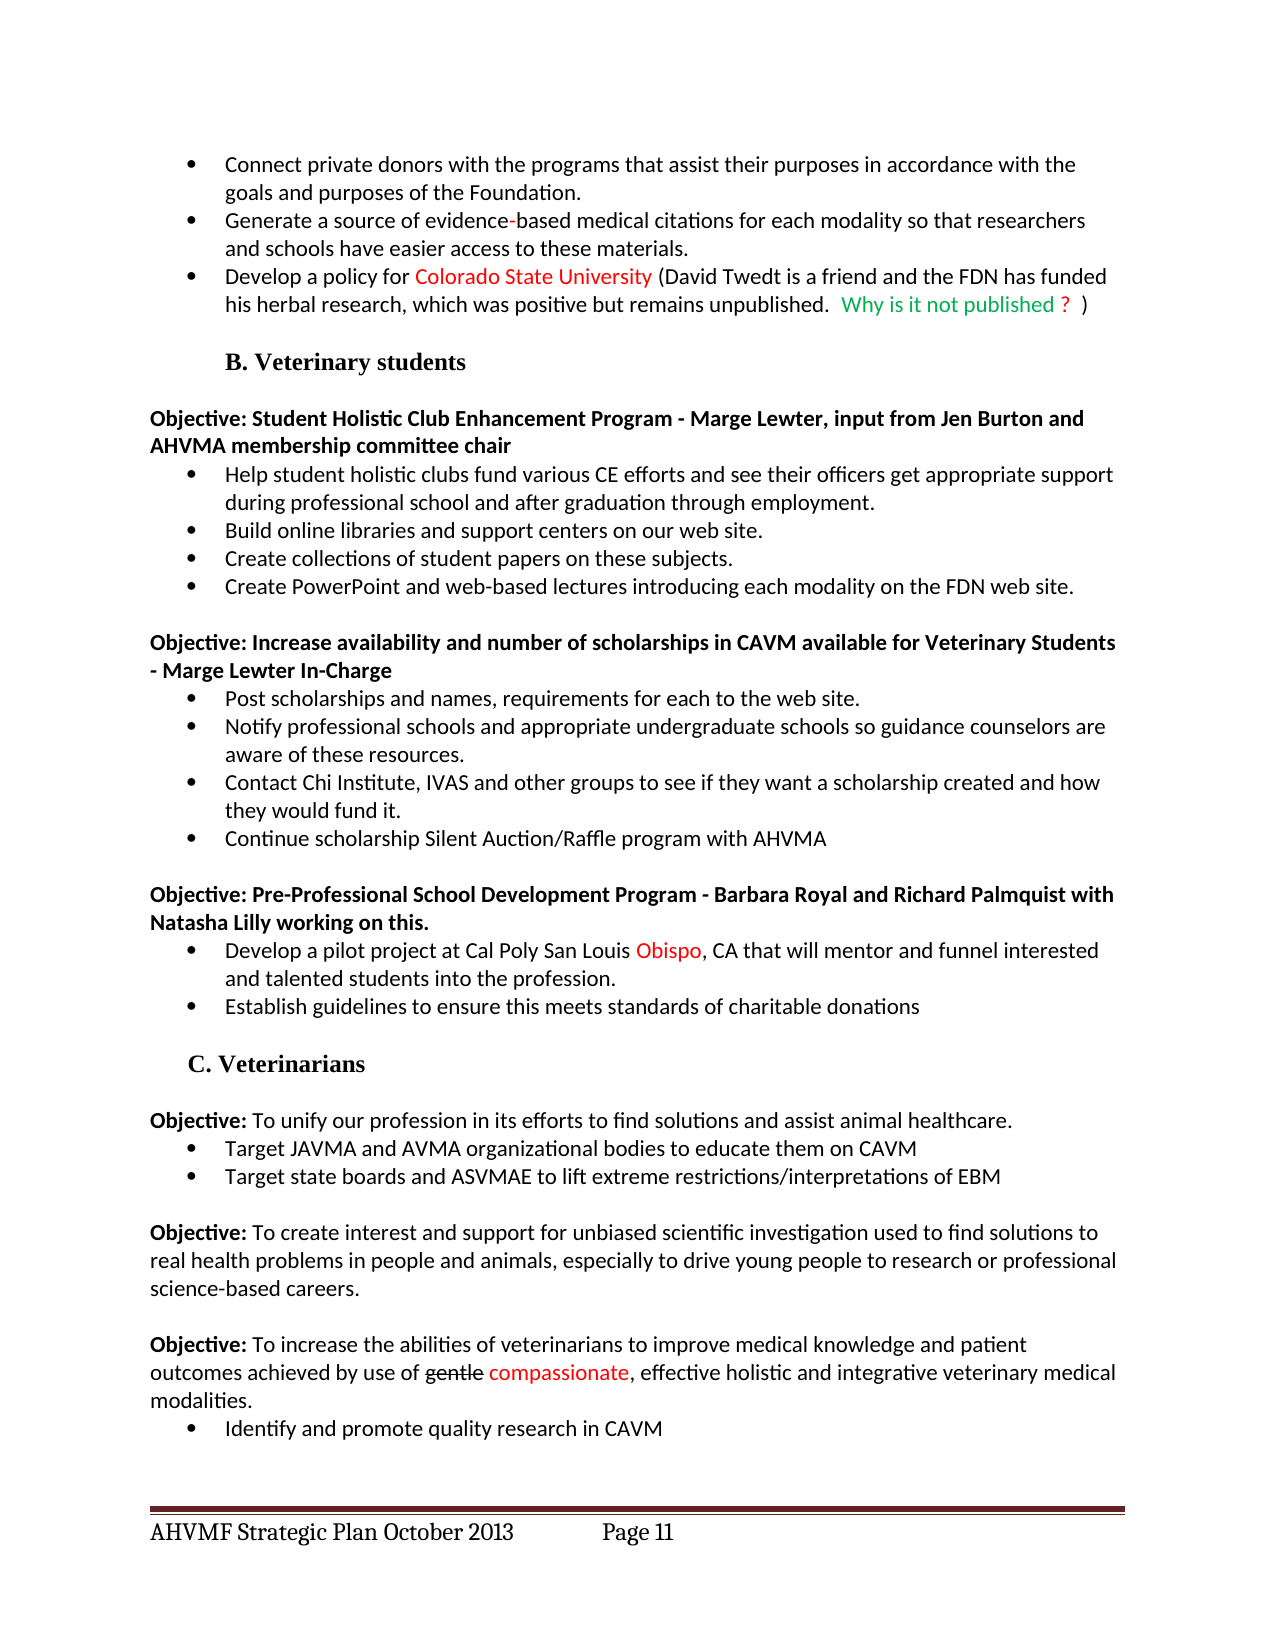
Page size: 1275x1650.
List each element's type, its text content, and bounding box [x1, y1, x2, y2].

text Objective: Pre-Professional School Development Program - Barbara Royal and Richard Palmquist with Natasha Lilly working on this. [150, 880, 1125, 936]
list Target state boards and ASVMAE to lift extreme restrictions/interpretations of EBM [187, 1162, 1125, 1190]
list Identify and promote quality research in CAVM [187, 1414, 1125, 1443]
list Continue scholarship Silent Auction/Raffle program with AHVMA [187, 824, 1125, 852]
text Objective: Student Holistic Club Enhancement Program - Marge Lewter, input from Jen Burton and AHVMA membership committee chair [150, 404, 1125, 460]
text Objective: To increase the abilities of veterinarians to improve medical knowledge and patient outcomes achieved by use of gentle compassionate, effective holistic and integrative veterinary medical modalities. [150, 1331, 1125, 1414]
text Objective: To unify our profession in its efforts to find solutions and assist animal healthcare. [150, 1106, 1125, 1134]
list Create PowerPoint and web-based lectures introducing each modality on the FDN web site. [187, 572, 1125, 600]
list Develop a policy for Colorado State University (David Twedt is a friend and the FDN has funded his herbal research, which was positive but remains unpublished. Why is it not published ? ) [187, 262, 1125, 318]
list Help student holistic clubs fund various CE efforts and see their officers get appropriate support during professional school and after graduation through employment. [187, 460, 1125, 516]
list Notify professional schools and appropriate undergraduate schools so guidance counselors are aware of these resources. [187, 712, 1125, 768]
list Generate a source of evidence-based medical citations for each modality so that researchers and schools have easier access to these materials. [187, 206, 1125, 262]
list Contact Chi Institute, IVAS and other groups to see if they want a scholarship created and how they would fund it. [187, 768, 1125, 824]
list Post scholarships and names, requirements for each to the web site. [187, 684, 1125, 712]
text C. Veterinarians [150, 1049, 1125, 1078]
list Target JAVMA and AVMA organizational bodies to educate them on CAVM [187, 1134, 1125, 1162]
text Objective: Increase availability and number of scholarships in CAVM available for Veterinary Students - Marge Lewter In-Charge [150, 628, 1125, 684]
list Establish guidelines to ensure this meets standards of charitable donations [187, 992, 1125, 1020]
text B. Veterinary students [225, 347, 1125, 376]
text Objective: To create interest and support for unbiased scientific investigation used to find solutions to real health problems in people and animals, especially to drive young people to research or professional science-based careers. [150, 1218, 1125, 1302]
list Develop a pilot project at Cal Poly San Louis Obispo, CA that will mentor and funnel interested and talented students into the profession. [187, 936, 1125, 992]
list Connect private donors with the programs that assist their purposes in accordance with the goals and purposes of the Foundation. [187, 150, 1125, 206]
list Create collections of student papers on these subjects. [187, 544, 1125, 572]
list Build online libraries and support centers on our web site. [187, 516, 1125, 544]
